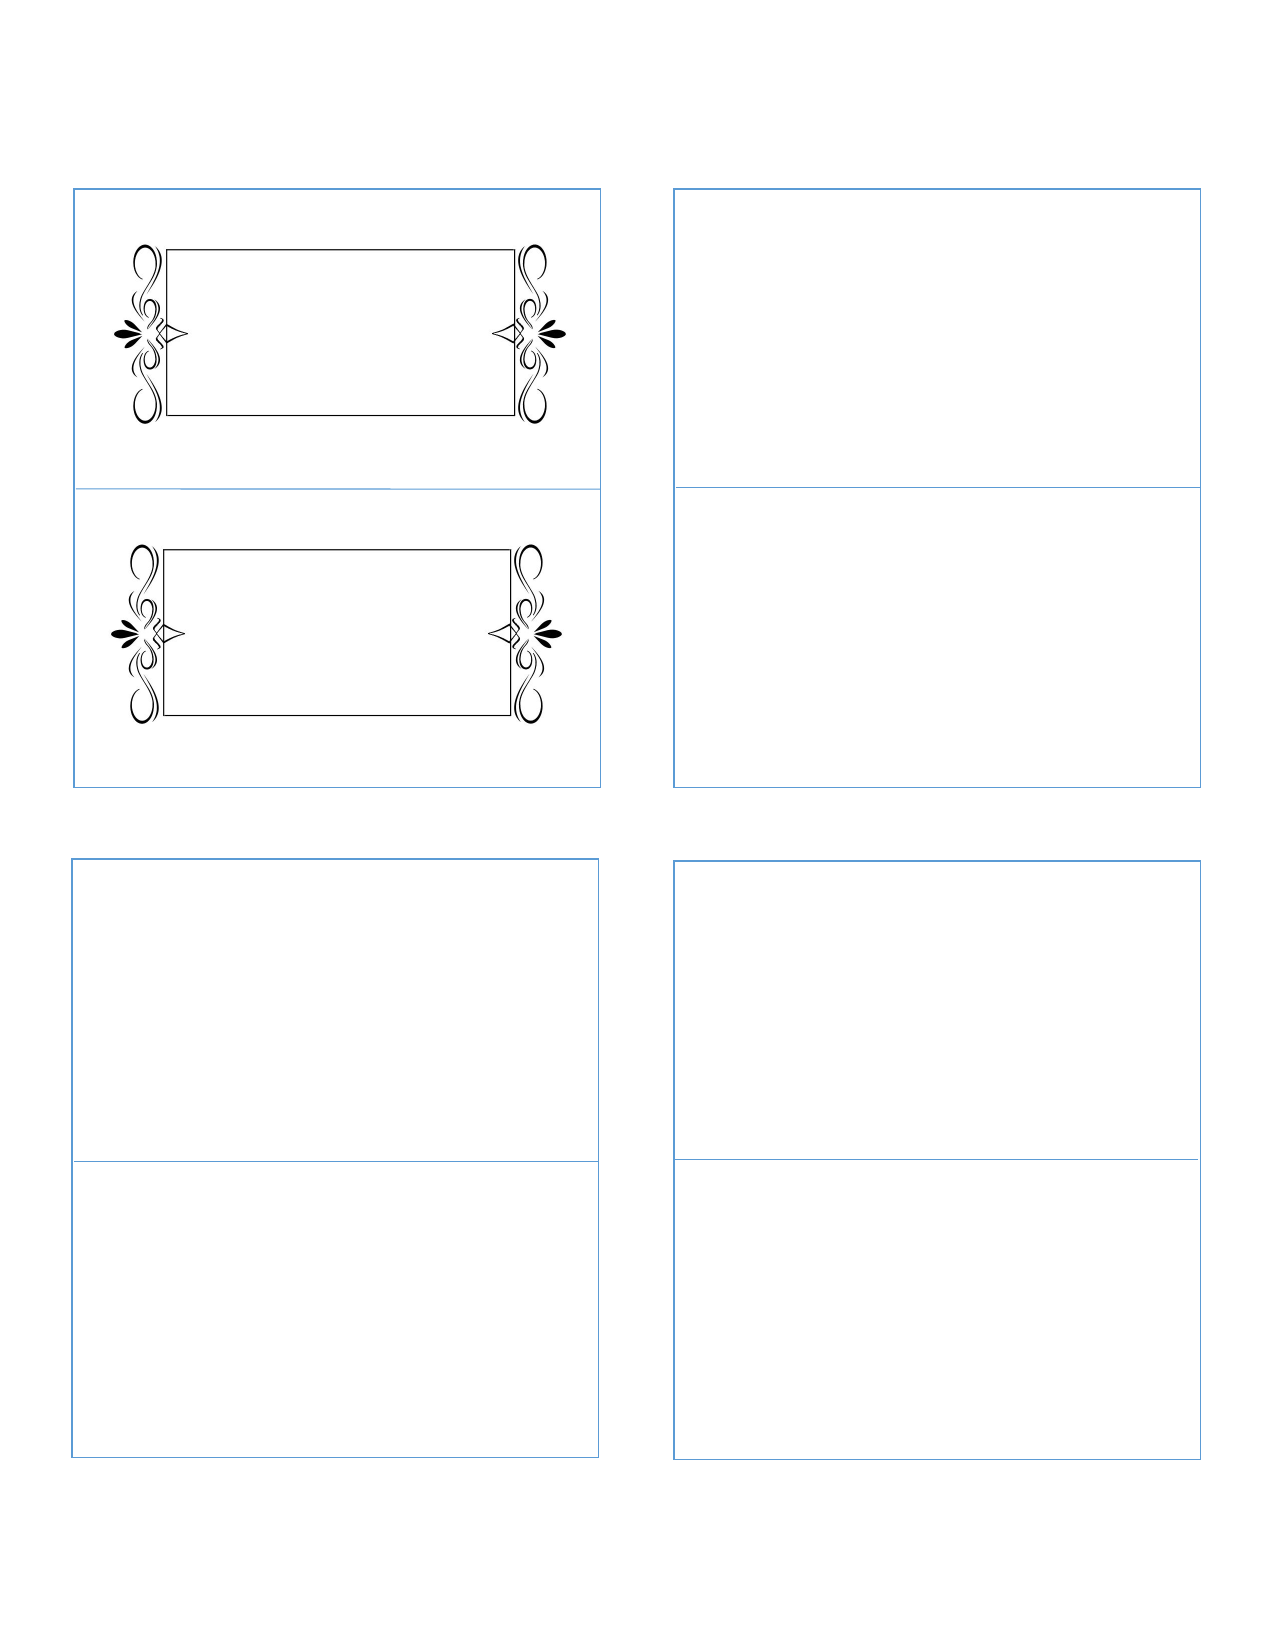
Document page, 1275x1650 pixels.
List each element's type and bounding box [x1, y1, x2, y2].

picture [108, 541, 564, 726]
picture [111, 241, 568, 426]
